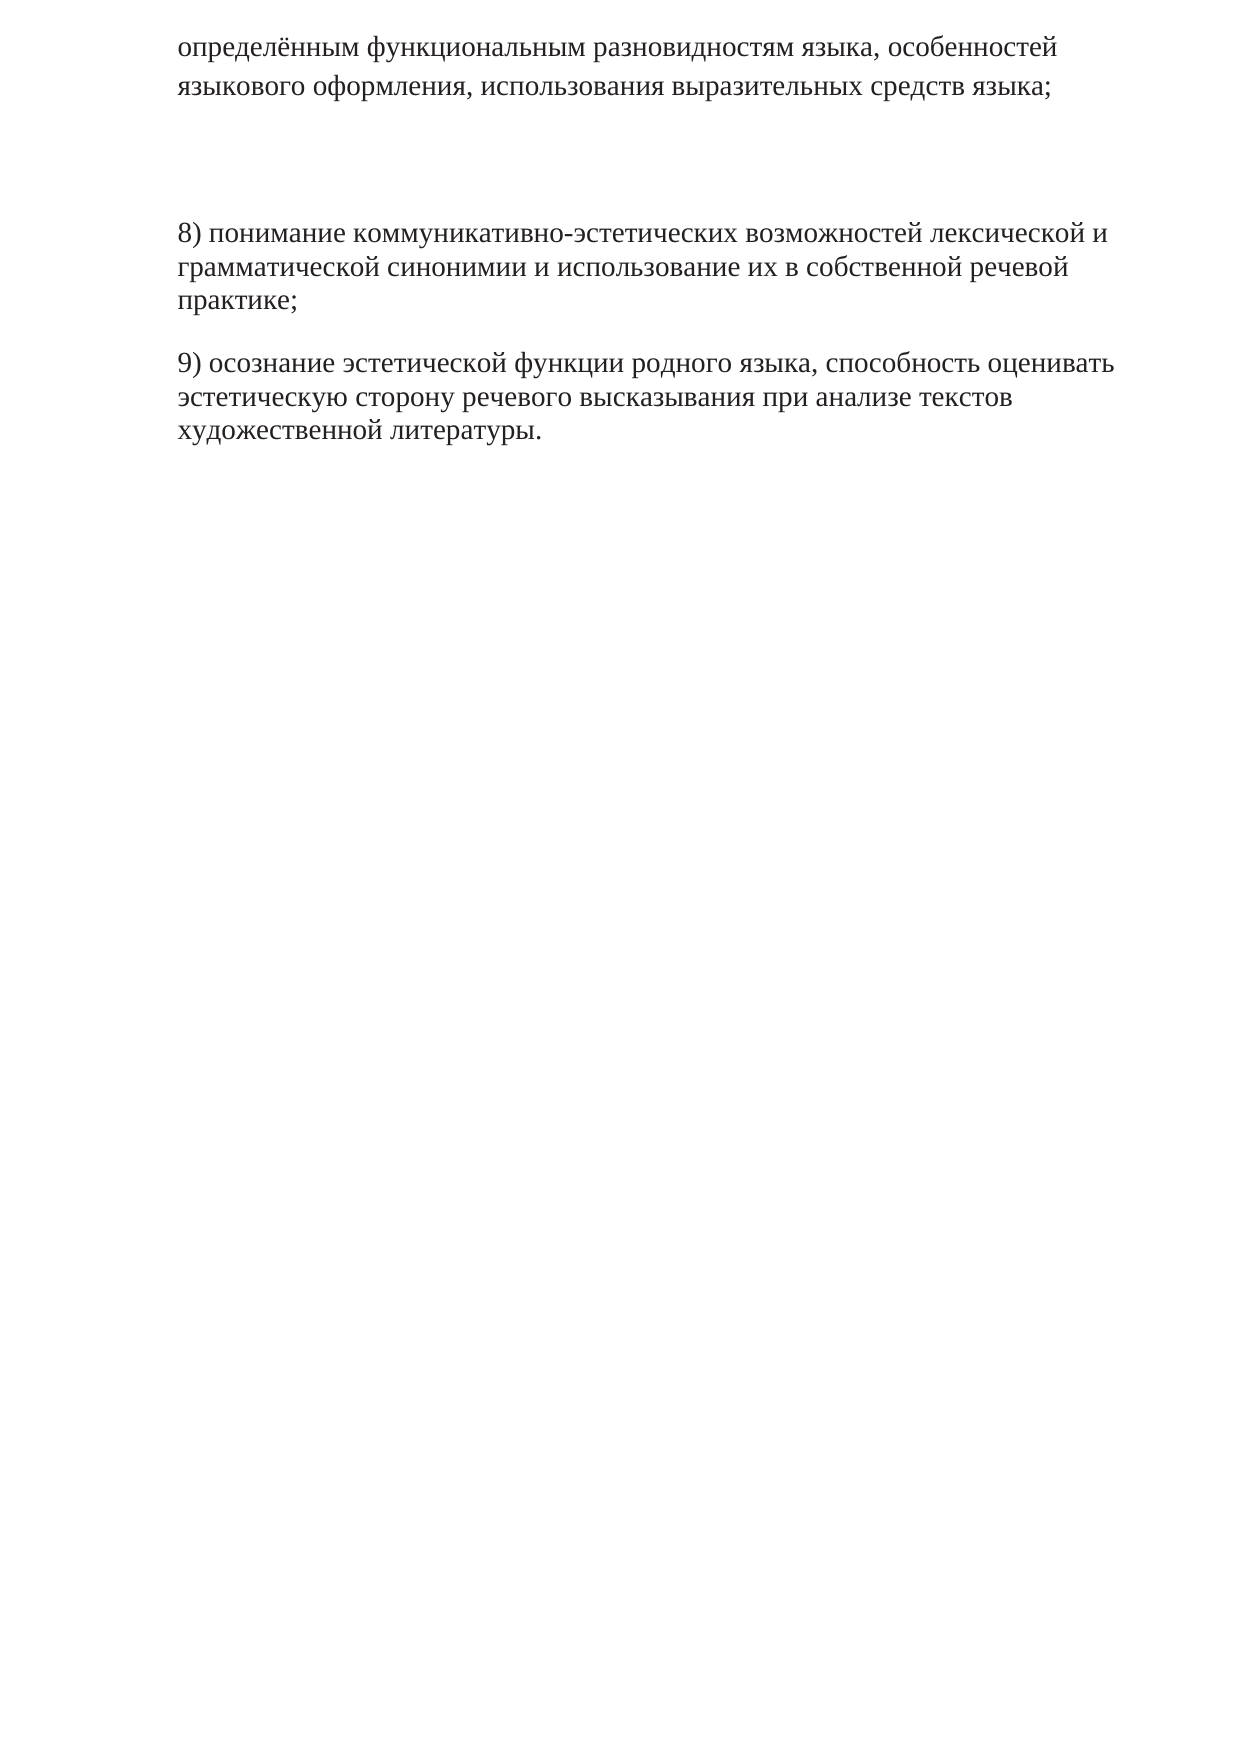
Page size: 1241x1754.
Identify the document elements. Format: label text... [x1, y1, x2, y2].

text 8) понимание коммуникативно-эстетических возможностей лексической и грамматической синонимии и использование их в собственной речевой практике; [177, 215, 1152, 316]
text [177, 29, 1152, 102]
text 9) осознание эстетической функции родного языка, способность оценивать эстетическую сторону речевого высказывания при анализе текстов художественной литературы. [177, 345, 1152, 446]
